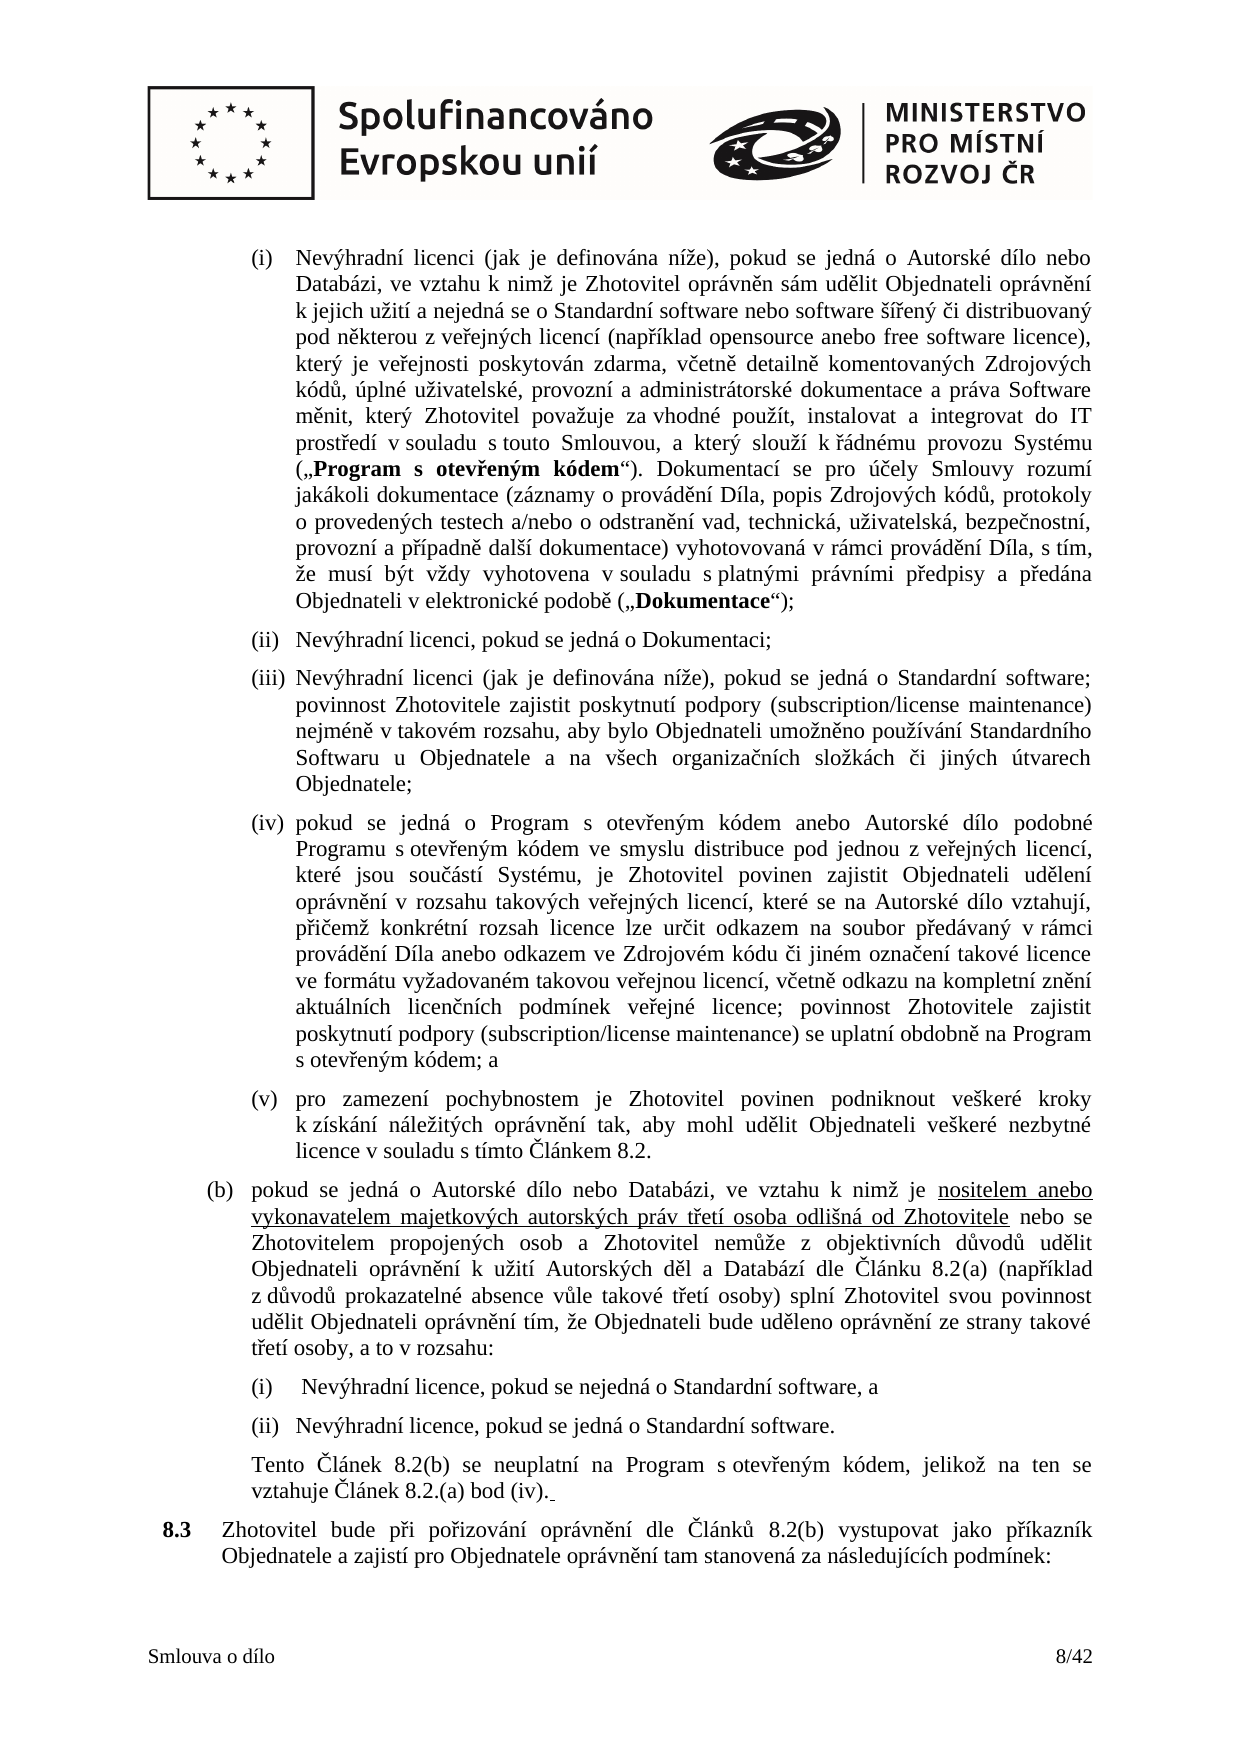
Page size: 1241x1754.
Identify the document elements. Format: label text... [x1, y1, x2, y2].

text pokud se jedná o Autorské dílo nebo Databázi, ve vztahu k nimž je nositelem anebo vykonavatelem majetkových autorských práv třetí osoba odlišná od Zhotovitele nebo se Zhotovitelem propojených osob a Zhotovitel nemůže z objektivních důvodů udělit Objednateli oprávnění k užití Autorských děl a Databází dle Článku 8.2(a) (například z důvodů prokazatelné absence vůle takové třetí osoby) splní Zhotovitel svou povinnost udělit Objednateli oprávnění tím, že Objednateli bude uděleno oprávnění ze strany takové třetí osoby, a to v rozsahu: [207, 1176, 1093, 1361]
text Zhotovitel bude při pořizování oprávnění dle Článků 8.2(b) vystupovat jako příkazník Objednatele a zajistí pro Objednatele oprávnění tam stanovená za následujících podmínek: [162, 1516, 1093, 1569]
text Nevýhradní licenci (jak je definována níže), pokud se jedná o Autorské dílo nebo Databázi, ve vztahu k nimž je Zhotovitel oprávněn sám udělit Objednateli oprávnění k jejich užití a nejedná se o Standardní software nebo software šířený či distribuovaný pod některou z veřejných licencí (například opensource anebo free software licence), který je veřejnosti poskytován zdarma, včetně detailně komentovaných Zdrojových kódů, úplné uživatelské, provozní a administrátorské dokumentace a práva Software měnit, který Zhotovitel považuje za vhodné použít, instalovat a integrovat do IT prostředí v souladu s touto Smlouvou, a který slouží k řádnému provozu Systému („Program s otevřeným kódem“). Dokumentací se pro účely Smlouvy rozumí jakákoli dokumentace (záznamy o provádění Díla, popis Zdrojových kódů, protokoly o provedených testech a/nebo o odstranění vad, technická, uživatelská, bezpečnostní, provozní a případně další dokumentace) vyhotovovaná v rámci provádění Díla, s tím, že musí být vždy vyhotovena v souladu s platnými právními předpisy a předána Objednateli v elektronické podobě („Dokumentace“); [251, 244, 1093, 613]
list Tento Článek 8.2(b) se neuplatní na Program s otevřeným kódem, jelikož na ten se vztahuje Článek 8.2.(a) bod (iv). [251, 1451, 1093, 1504]
text Nevýhradní licenci (jak je definována níže), pokud se jedná o Standardní software; povinnost Zhotovitele zajistit poskytnutí podpory (subscription/license maintenance) nejméně v takovém rozsahu, aby bylo Objednateli umožněno používání Standardního Softwaru u Objednatele a na všech organizačních složkách či jiných útvarech Objednatele; [251, 664, 1093, 796]
text Nevýhradní licence, pokud se jedná o Standardní software. [251, 1412, 1093, 1438]
picture [147, 86, 1093, 200]
text pokud se jedná o Program s otevřeným kódem anebo Autorské dílo podobné Programu s otevřeným kódem ve smyslu distribuce pod jednou z veřejných licencí, které jsou součástí Systému, je Zhotovitel povinen zajistit Objednateli udělení oprávnění v rozsahu takových veřejných licencí, které se na Autorské dílo vztahují, přičemž konkrétní rozsah licence lze určit odkazem na soubor předávaný v rámci provádění Díla anebo odkazem ve Zdrojovém kódu či jiném označení takové licence ve formátu vyžadovaném takovou veřejnou licencí, včetně odkazu na kompletní znění aktuálních licenčních podmínek veřejné licence; povinnost Zhotovitele zajistit poskytnutí podpory (subscription/license maintenance) se uplatní obdobně na Program s otevřeným kódem; a [251, 809, 1093, 1072]
text Nevýhradní licence, pokud se nejedná o Standardní software, a [251, 1373, 1093, 1400]
text pro zamezení pochybnostem je Zhotovitel povinen podniknout veškeré kroky k získání náležitých oprávnění tak, aby mohl udělit Objednateli veškeré nezbytné licence v souladu s tímto Článkem 8.2. [251, 1085, 1093, 1164]
text Nevýhradní licenci, pokud se jedná o Dokumentaci; [251, 626, 1093, 652]
